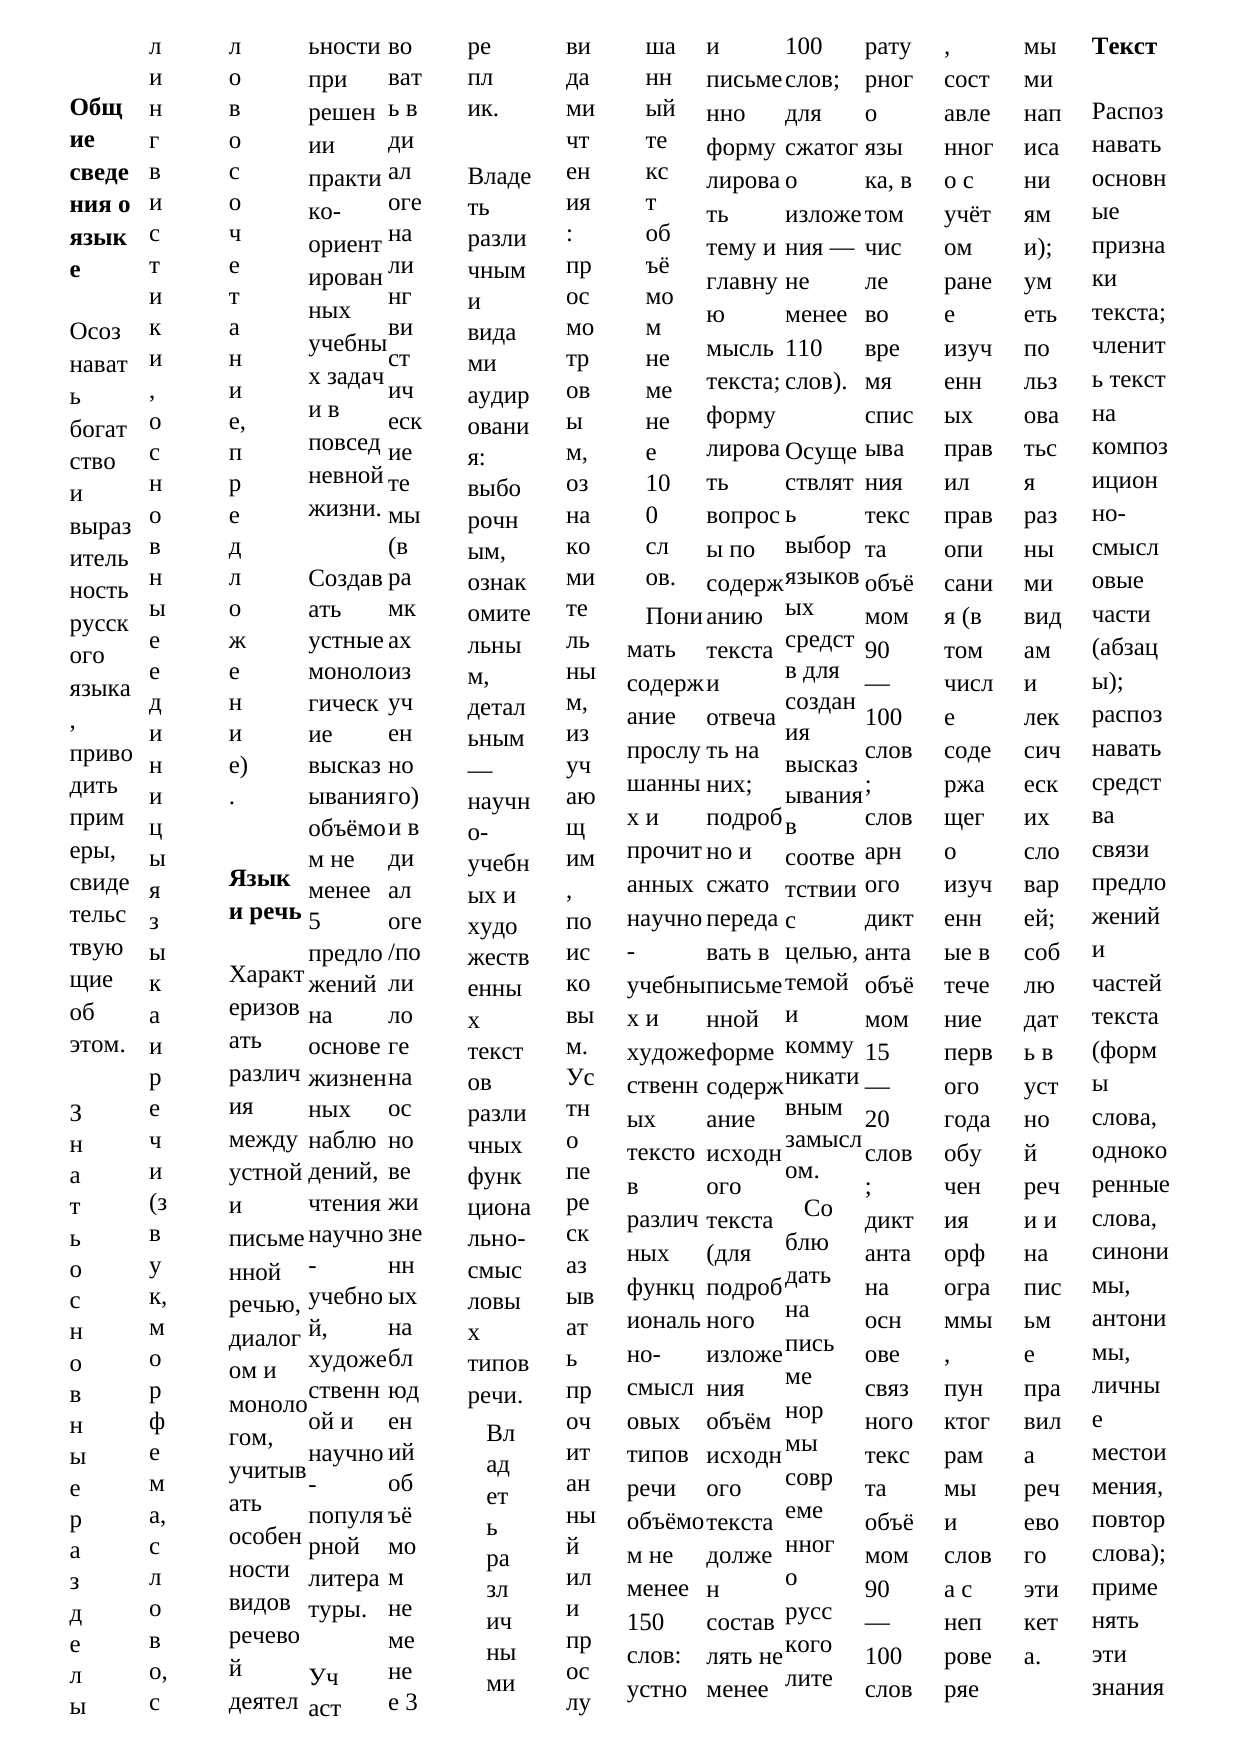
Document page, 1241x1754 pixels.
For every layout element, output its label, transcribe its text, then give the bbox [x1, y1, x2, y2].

text Осуществлять выбор языковых средств для создания высказывания в соответствии с целью, темой и коммуникативным замыслом. [785, 407, 864, 1184]
text Создавать устные монологические высказывания объёмом не менее 5 предложений на основе жизненных наблюдений, чтения научно-учебной, художественной и научно-популярной литературы. [308, 534, 388, 1623]
text Соблюдать на письме нормы современного русского литературного языка, в том числе во время списывания текста объёмом 90—100 слов; словарного диктанта объёмом 15—20 слов; диктанта на основе связного текста объёмом 90—100 слов, составленного с учётом ранее изученных правил правописания (в том числе содержащего изученные в течение первого года обучения орфограммы, пунктограммы и слова с непроверяемыми написаниями); уметь пользоваться разными видами лексических словарей; соблюдать в устной речи и на письме правила речевого этикета. [944, 31, 994, 1703]
text Соблюдать на письме нормы современного русского литературного языка, в том числе во время списывания текста объёмом 90—100 слов; словарного диктанта объёмом 15—20 слов; диктанта на основе связного текста объёмом 90—100 слов, составленного с учётом ранее изученных правил правописания (в том числе содержащего изученные в течение первого года обучения орфограммы, пунктограммы и слова с непроверяемыми написаниями); уметь пользоваться разными видами лексических словарей; соблюдать в устной речи и на письме правила речевого этикета. [864, 31, 914, 1703]
text Язык и речь Характеризовать различия между устной и письменной речью, диалогом и монологом, учитывать особенности видов речевой деятельности при решении практико-ориентированных учебных задач и в повседневной жизни. [228, 832, 308, 1714]
text Владеть различными видами чтения: просмотровым, ознакомительным, изучающим, поисковым. Устно пересказывать прочитанный или прослушанный текст объёмом не менее 100 слов. [566, 31, 597, 1716]
text Владеть различными видами чтения: просмотровым, ознакомительным, изучающим, поисковым. Устно пересказывать прочитанный или прослушанный текст объёмом не менее 100 слов. [645, 31, 676, 591]
text Соблюдать на письме нормы современного русского литературного языка, в том числе во время списывания текста объёмом 90—100 слов; словарного диктанта объёмом 15—20 слов; диктанта на основе связного текста объёмом 90—100 слов, составленного с учётом ранее изученных правил правописания (в том числе содержащего изученные в течение первого года обучения орфограммы, пунктограммы и слова с непроверяемыми написаниями); уметь пользоваться разными видами лексических словарей; соблюдать в устной речи и на письме правила речевого этикета. [1024, 31, 1062, 1670]
text Общие сведения о языке Осознавать богатство и выразительность русского языка, приводить примеры, свидетельствующие об этом. [69, 62, 134, 1058]
text Знать основные разделы лингвистики, основные единицы языка и речи (звук, морфема, слово, словосочетание, предложение). [69, 1069, 89, 1720]
text Знать основные разделы лингвистики, основные единицы языка и речи (звук, морфема, слово, словосочетание, предложение). [228, 31, 248, 810]
text Понимать содержание прослушанных и прочитанных научно-учебных и художественных текстов различных функционально-смысловых типов речи объёмом не менее 150 слов: устно и письменно формулировать тему и главную мысль текста; формулировать вопросы по содержанию текста и отвечать на них; подробно и сжато передавать в письменной форме содержание исходного текста (для подробного изложения объём исходного текста должен составлять не менее 100 слов; для сжатого изложения — не менее 110 слов). [627, 31, 864, 1703]
text Язык и речь Характеризовать различия между устной и письменной речью, диалогом и монологом, учитывать особенности видов речевой деятельности при решении практико-ориентированных учебных задач и в повседневной жизни. [308, 31, 388, 522]
text Владеть различными видами аудирования: выборочным, ​ознакомительным, детальным — научно-учебных и художественных текстов различных функционально-смысловых типов речи. [467, 132, 532, 1408]
text Знать основные разделы лингвистики, основные единицы языка и речи (звук, морфема, слово, словосочетание, предложение). [149, 31, 168, 1716]
text Участвовать в диалоге на лингвистические темы (в рамках изученного) и в диалоге/полилоге на основе жизненных наблюдений объёмом не менее 3 реплик. [388, 31, 422, 1716]
